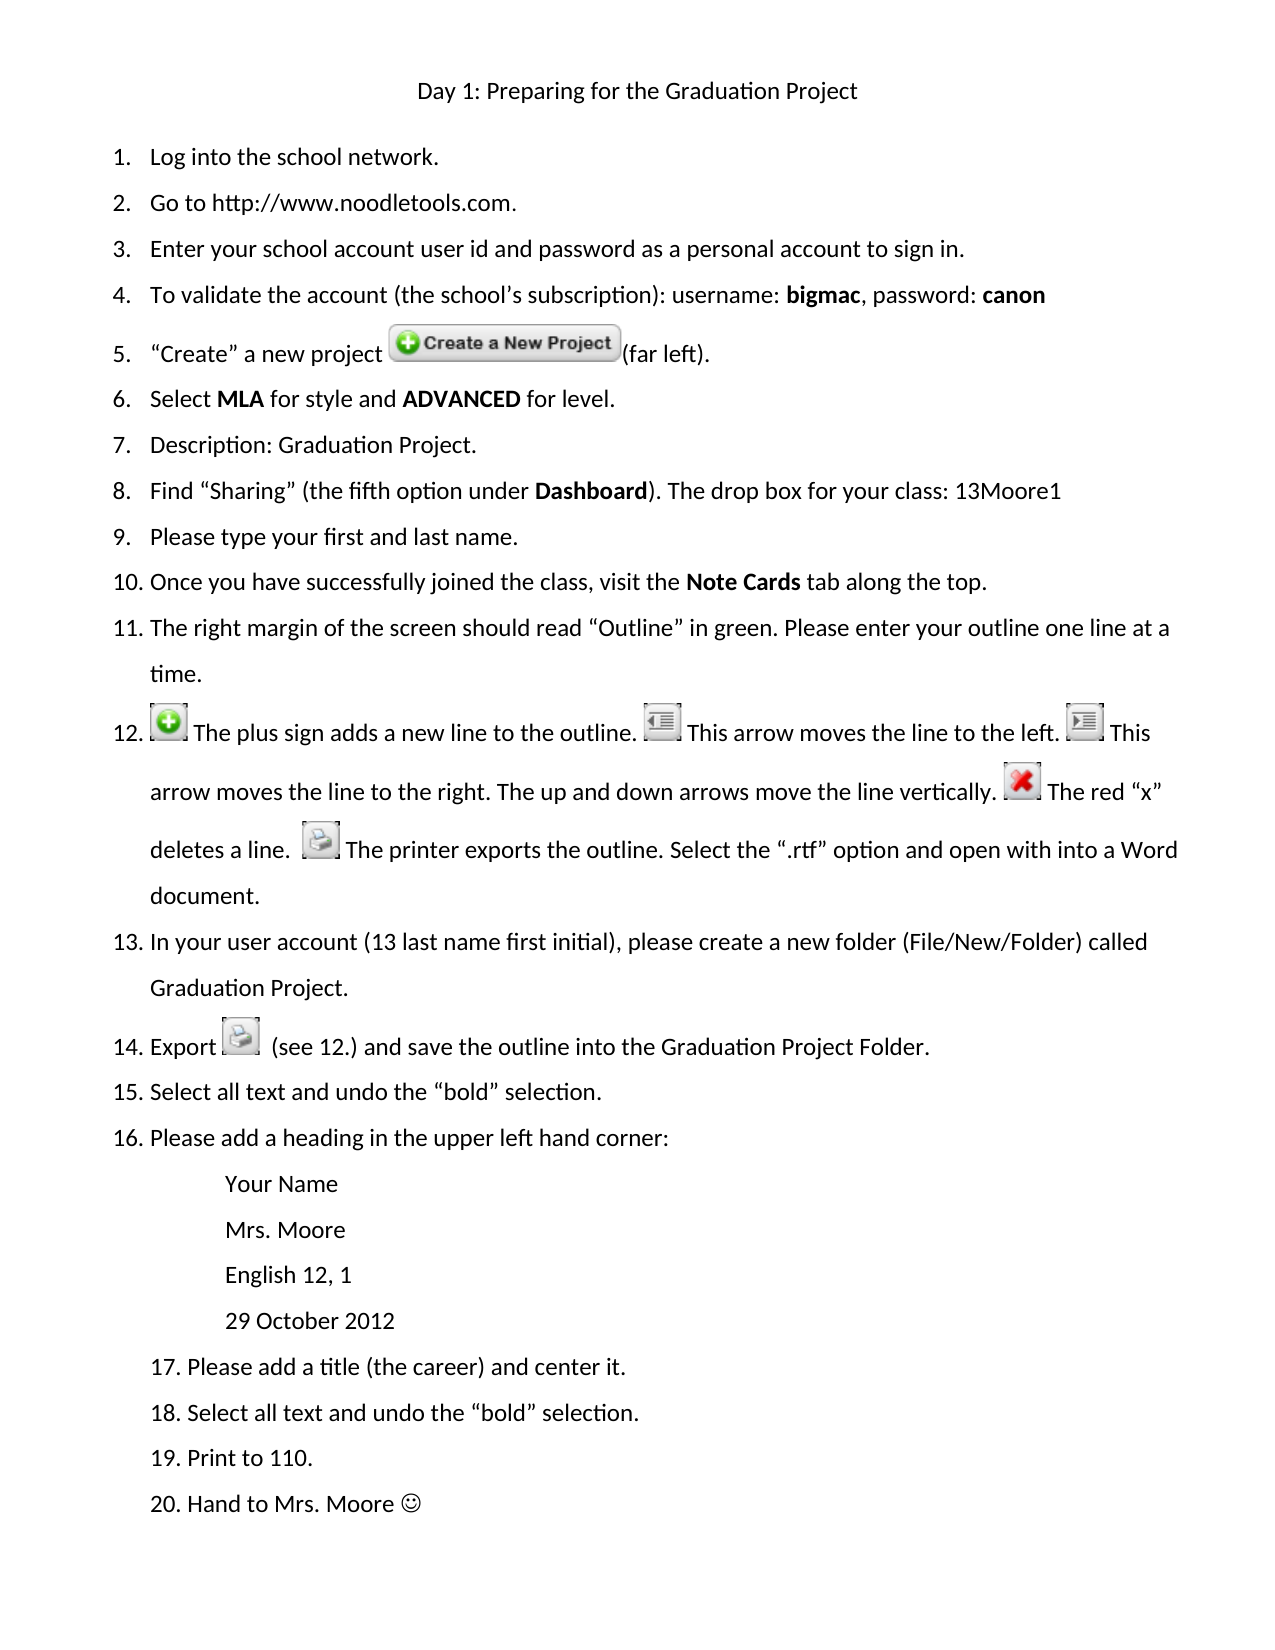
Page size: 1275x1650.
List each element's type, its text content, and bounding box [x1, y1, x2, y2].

list Find “Sharing” (the fifth option under Dashboard). The drop box for your class: 13Moore1 [112, 475, 1200, 505]
list Select all text and undo the “bold” selection. [112, 1077, 1200, 1107]
list Enter your school account user id and password as a personal account to sign in. [112, 233, 1200, 263]
list English 12, 1 [150, 1259, 1200, 1290]
picture [302, 821, 340, 859]
list Select MLA for style and ADVANCED for level. [112, 383, 1200, 414]
picture [150, 703, 188, 741]
list 20. Hand to Mrs. Moore [150, 1488, 1200, 1519]
list Log into the school network. [112, 142, 1200, 172]
list Description: Graduation Project. [112, 429, 1200, 460]
list Please add a heading in the upper left hand corner: [112, 1122, 1200, 1153]
text Day 1: Preparing for the Graduation Project [75, 75, 1200, 106]
picture [388, 324, 622, 362]
list 17. Please add a title (the career) and center it. [150, 1351, 1200, 1381]
picture [1066, 703, 1104, 741]
list Mrs. Moore [150, 1214, 1200, 1244]
list 18. Select all text and undo the “bold” selection. [150, 1397, 1200, 1427]
list 19. Print to 110. [150, 1442, 1200, 1473]
list Once you have successfully joined the class, visit the Note Cards tab along the top. [112, 566, 1200, 597]
list “Create” a new project (far left). [112, 324, 1200, 368]
picture [222, 1017, 260, 1055]
list 29 October 2012 [150, 1305, 1200, 1336]
list Please type your first and last name. [112, 521, 1200, 551]
list Export (see 12.) and save the outline into the Graduation Project Folder. [112, 1018, 1200, 1061]
list To validate the account (the school’s subscription): username: bigmac, password: canon [112, 279, 1200, 309]
picture [643, 703, 682, 741]
list In your user account (13 last name first initial), please create a new folder (File/New/Folder) called Graduation Project. [112, 926, 1200, 1002]
list Your Name [150, 1168, 1200, 1198]
list The right margin of the screen should read “Outline” in green. Please enter your outline one line at a time. [112, 612, 1200, 688]
picture [1003, 762, 1042, 800]
list Go to http://www.noodletools.com. [112, 187, 1200, 218]
list The plus sign adds a new line to the outline. This arrow moves the line to the left. This arrow moves the line to the right. The up and down arrows move the line vertically. The red “x” deletes a line. The printer exports the outline. Select the “.rtf” option and open with into a Word document. [112, 703, 1200, 911]
